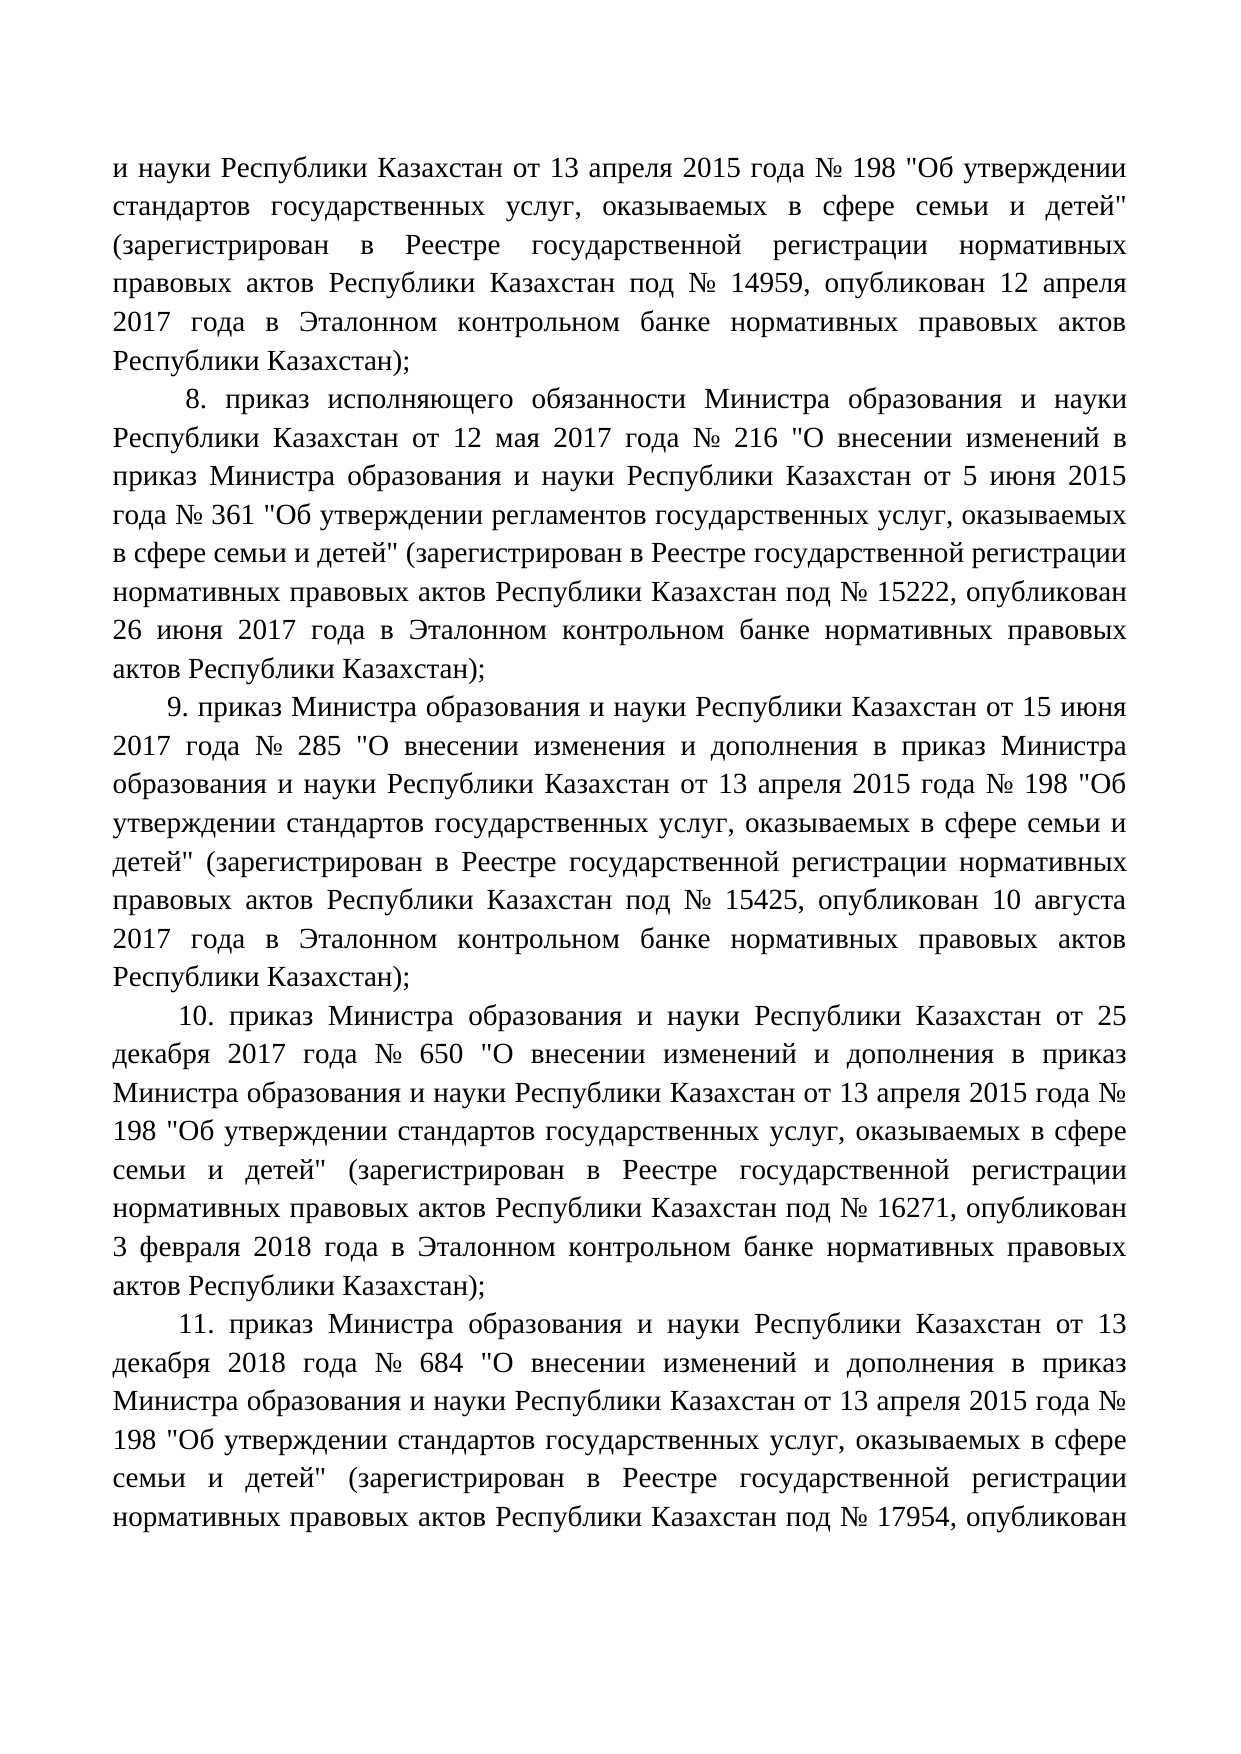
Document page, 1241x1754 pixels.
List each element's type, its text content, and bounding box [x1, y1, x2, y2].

text 10. приказ Министра образования и науки Республики Казахстан от 25 декабря 2017 года № 650 "О внесении изменений и дополнения в приказ Министра образования и науки Республики Казахстан от 13 апреля 2015 года № 198 "Об утверждении стандартов государственных услуг, оказываемых в сфере семьи и детей" (зарегистрирован в Реестре государственной регистрации нормативных правовых актов Республики Казахстан под № 16271, опубликован 3 февраля 2018 года в Эталонном контрольном банке нормативных правовых актов Республики Казахстан); [112, 998, 1128, 1301]
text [112, 1306, 1128, 1532]
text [112, 150, 1128, 376]
text 9. приказ Министра образования и науки Республики Казахстан от 15 июня 2017 года № 285 "О внесении изменения и дополнения в приказ Министра образования и науки Республики Казахстан от 13 апреля 2015 года № 198 "Об утверждении стандартов государственных услуг, оказываемых в сфере семьи и детей" (зарегистрирован в Реестре государственной регистрации нормативных правовых актов Республики Казахстан под № 15425, опубликован 10 августа 2017 года в Эталонном контрольном банке нормативных правовых актов Республики Казахстан); [112, 689, 1128, 993]
text 8. приказ исполняющего обязанности Министра образования и науки Республики Казахстан от 12 мая 2017 года № 216 "О внесении изменений в приказ Министра образования и науки Республики Казахстан от 5 июня 2015 года № 361 "Об утверждении регламентов государственных услуг, оказываемых в сфере семьи и детей" (зарегистрирован в Реестре государственной регистрации нормативных правовых актов Республики Казахстан под № 15222, опубликован 26 июня 2017 года в Эталонном контрольном банке нормативных правовых актов Республики Казахстан); [112, 381, 1128, 684]
